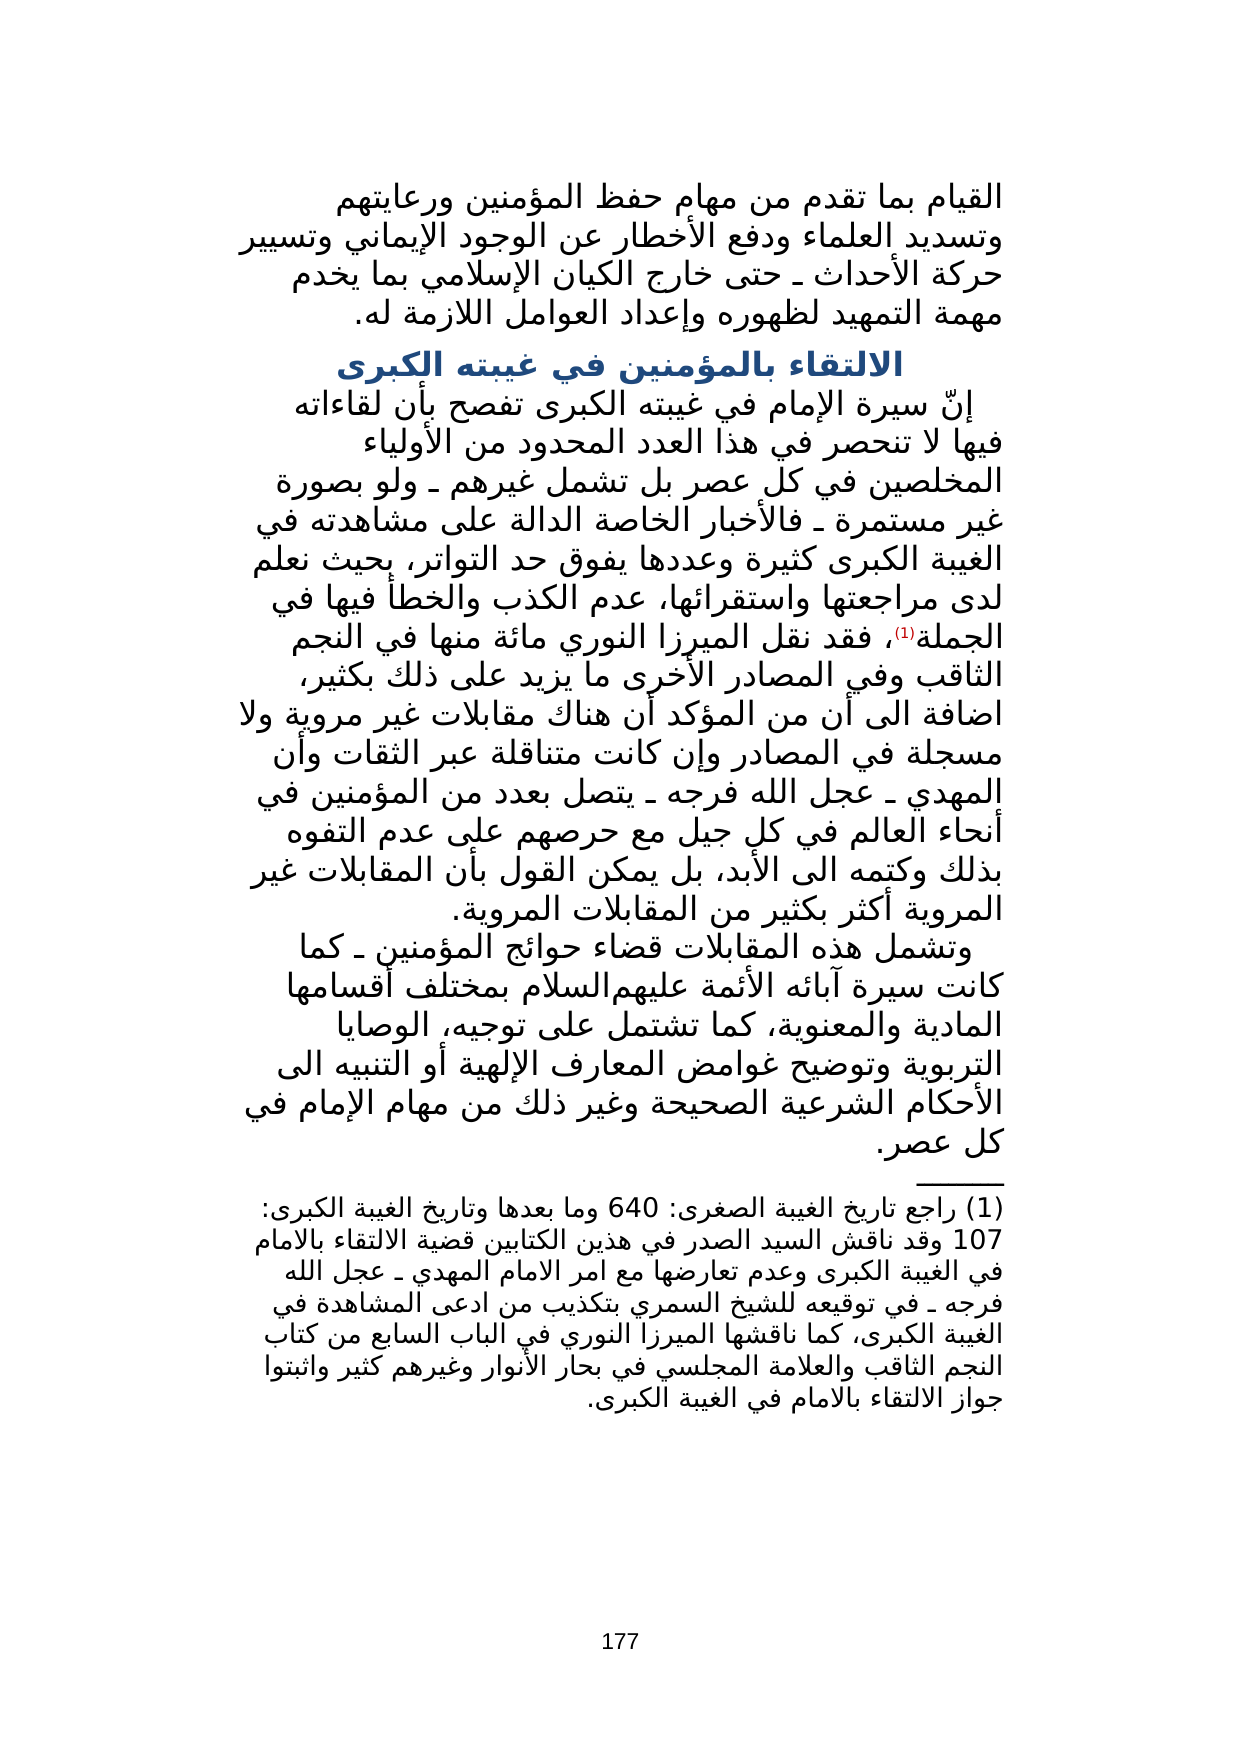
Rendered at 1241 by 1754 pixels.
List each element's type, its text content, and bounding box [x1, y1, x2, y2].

text (1) راجع تاريخ الغيبة الصغرى: 640 وما بعدها وتاريخ الغيبة الكبرى: 107 وقد ناقش السيد الصدر في هذين الكتابين قضية الالتقاء بالامام في الغيبة الكبرى وعدم تعارضها مع امر الامام المهدي ـ عجل الله فرجه ـ في توقيعه للشيخ السمري بتكذيب من ادعى المشاهدة في الغيبة الكبرى، كما ناقشها الميرزا النوري في الباب السابع من كتاب النجم الثاقب والعلامة المجلسي في بحار الأنوار وغيرهم كثير واثبتوا جواز الالتقاء بالامام في الغيبة الكبرى. [236, 1193, 1004, 1413]
text إنّ سيرة الإمام في غيبته الكبرى تفصح بأن لقاءاته فيها لا تنحصر في هذا العدد المحدود من الأولياء المخلصين في كل عصر بل تشمل غيرهم ـ ولو بصورة غير مستمرة ـ فالأخبار الخاصة الدالة على مشاهدته في الغيبة الكبرى كثيرة وعددها يفوق حد التواتر، بحيث نعلم لدى مراجعتها واستقرائها، عدم الكذب والخطأ فيها في الجملة(1)، فقد نقل الميرزا النوري مائة منها في النجم الثاقب وفي المصادر الأخرى ما يزيد على ذلك بكثير، اضافة الى أن من المؤكد أن هناك مقابلات غير مروية ولا مسجلة في المصادر وإن كانت متناقلة عبر الثقات وأن المهدي ـ عجل الله فرجه ـ يتصل بعدد من المؤمنين في أنحاء العالم في كل جيل مع حرصهم على عدم التفوه بذلك وكتمه الى الأبد، بل يمكن القول بأن المقابلات غير المروية أكثر بكثير من المقابلات المروية. [236, 384, 1004, 928]
subtitle الالتقاء بالمؤمنين في غيبته الكبرى [236, 345, 1004, 384]
text وتشمل هذه المقابلات قضاء حوائج المؤمنين ـ كما كانت سيرة آبائه الأئمة عليهم‌السلام بمختلف أقسامها المادية والمعنوية، كما تشتمل على توجيه، الوصايا التربوية وتوضيح غوامض المعارف الإلهية أو التنبيه الى الأحكام الشرعية الصحيحة وغير ذلك من مهام الإمام في كل عصر. [236, 928, 1004, 1161]
text ـــــــــــ [236, 1161, 1004, 1193]
text القيام بما تقدم من مهام حفظ المؤمنين ورعايتهم وتسديد العلماء ودفع الأخطار عن الوجود الإيماني وتسيير حركة الأحداث ـ حتى خارج الكيان الإسلامي بما يخدم مهمة التمهيد لظهوره وإعداد العوامل اللازمة له. [236, 177, 1004, 333]
